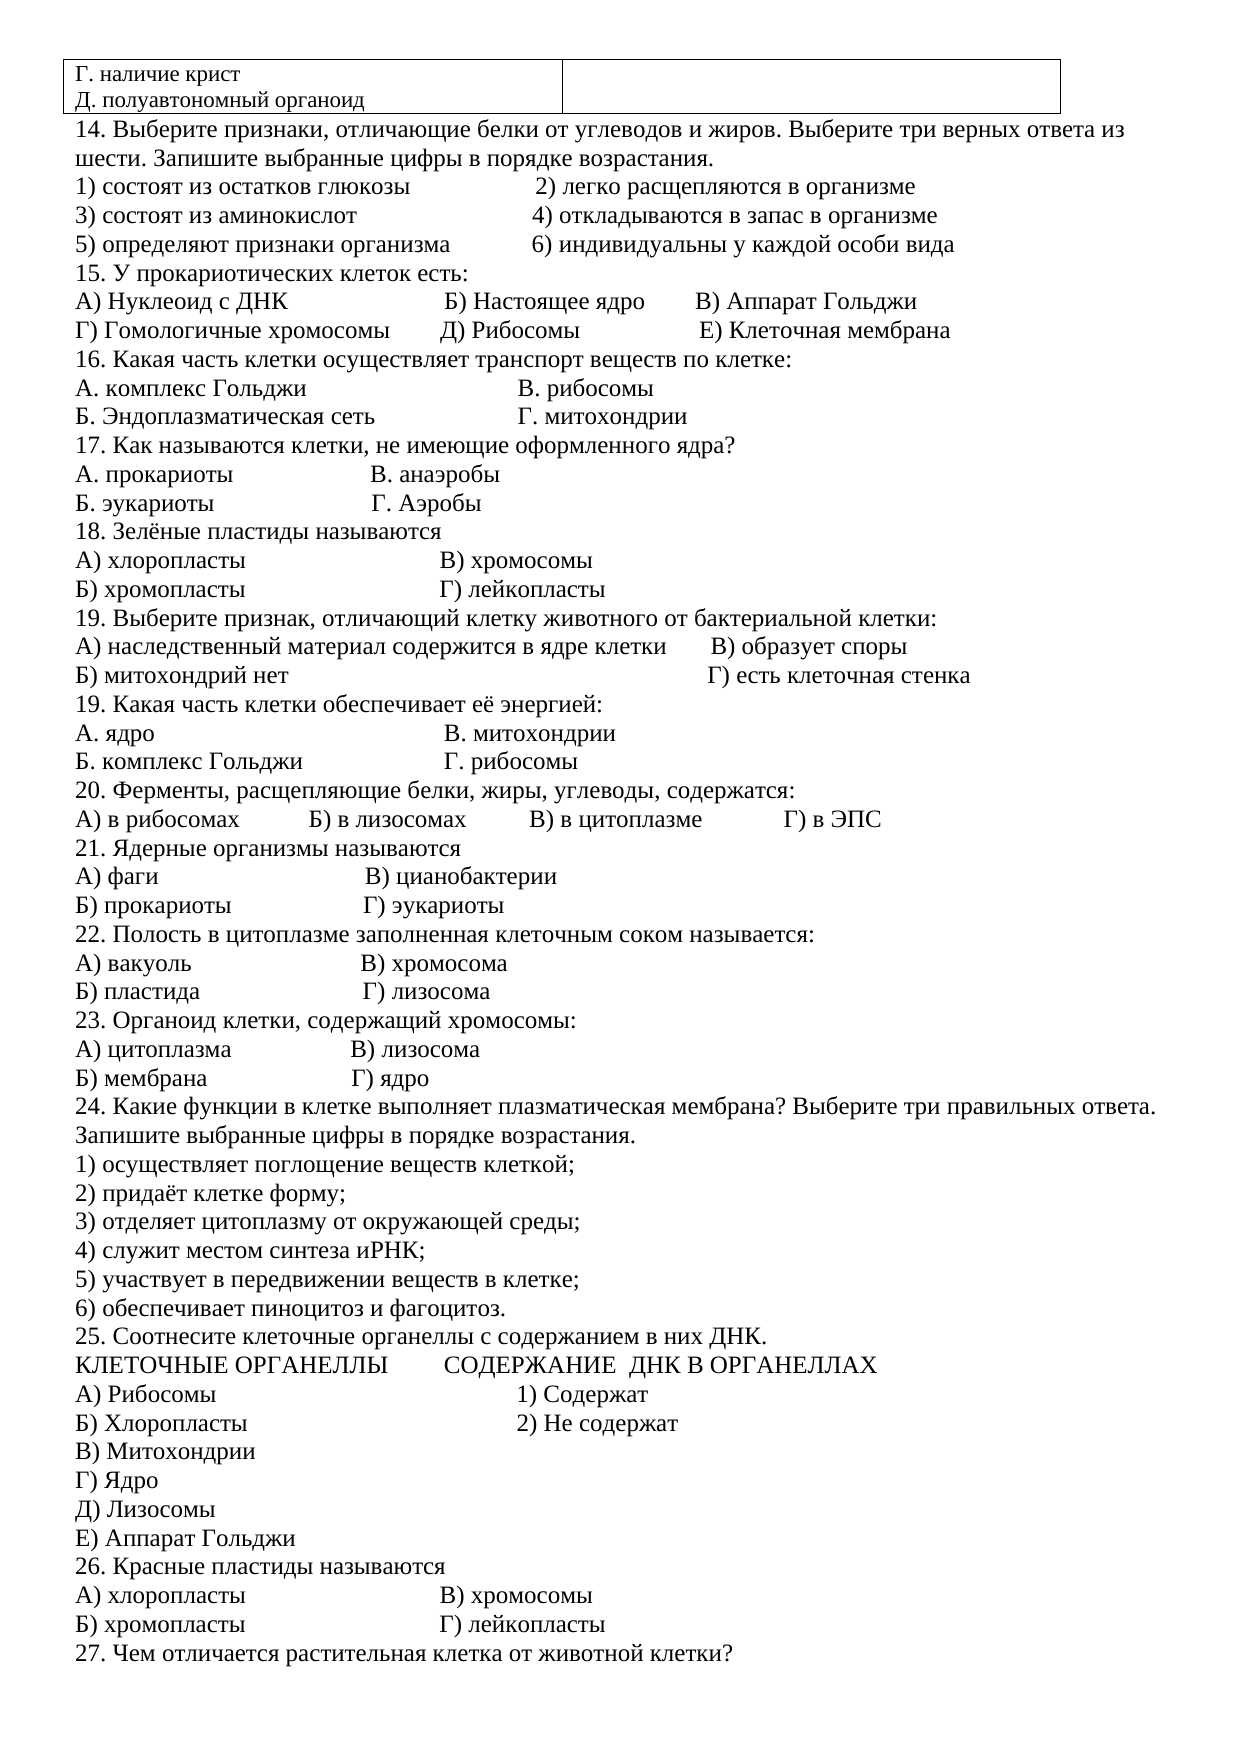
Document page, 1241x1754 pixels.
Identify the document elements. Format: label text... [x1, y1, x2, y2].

text 24. Какие функции в клетке выполняет плазматическая мембрана? Выберите три правильных ответа. Запишите выбранные цифры в порядке возрастания. [75, 1091, 1165, 1149]
text А) в рибосомах Б) в лизосомах В) в цитоплазме Г) в ЭПС [75, 804, 1165, 833]
text 19. Какая часть клетки обеспечивает её энергией: [75, 689, 1165, 718]
text Б) пластида Г) лизосома [75, 976, 1165, 1005]
text 27. Чем отличается растительная клетка от животной клетки? [75, 1638, 1165, 1666]
text 3) отделяет цитоплазму от окружающей среды; [75, 1206, 1165, 1235]
text А. комплекс Гольджи В. рибосомы [75, 373, 1165, 401]
text 16. Какая часть клетки осуществляет транспорт веществ по клетке: [75, 344, 1165, 373]
text А) наследственный материал содержится в ядре клетки В) образует споры [75, 631, 1165, 660]
text А) цитоплазма В) лизосома [75, 1034, 1165, 1063]
text 21. Ядерные организмы называются [75, 833, 1165, 861]
text 26. Красные пластиды называются [75, 1551, 1165, 1580]
text Б) митохондрий нет Г) есть клеточная стенка [75, 660, 1165, 689]
text Б. комплекс Гольджи Г. рибосомы [75, 746, 1165, 775]
text 6) обеспечивает пиноцитоз и фагоцитоз. [75, 1293, 1165, 1321]
text 3) состоят из аминокислот 4) откладываются в запас в организме [75, 200, 1165, 229]
text Б. эукариоты Г. Аэробы [75, 488, 1165, 516]
text А) Нуклеоид с ДНК Б) Настоящее ядро В) Аппарат Гольджи [75, 286, 1165, 315]
text В) Митохондрии [75, 1436, 1165, 1465]
text 1) осуществляет поглощение веществ клеткой; [75, 1149, 1165, 1178]
text 19. Выберите признак, отличающий клетку животного от бактериальной клетки: [75, 603, 1165, 631]
text 20. Ферменты, расщепляющие белки, жиры, углеводы, содержатся: [75, 775, 1165, 804]
text Б) хромопласты Г) лейкопласты [75, 574, 1165, 603]
text 17. Как называются клетки, не имеющие оформленного ядра? [75, 430, 1165, 459]
text 1) состоят из остатков глюкозы 2) легко расщепляются в организме [75, 171, 1165, 200]
text Б) прокариоты Г) эукариоты [75, 890, 1165, 919]
text Г) Гомологичные хромосомы Д) Рибосомы Е) Клеточная мембрана [75, 315, 1165, 344]
text Г) Ядро [75, 1465, 1165, 1494]
text 4) служит местом синтеза иРНК; [75, 1235, 1165, 1264]
text 5) участвует в передвижении веществ в клетке; [75, 1264, 1165, 1293]
text Е) Аппарат Гольджи [75, 1523, 1165, 1551]
text А. ядро В. митохондрии [75, 718, 1165, 746]
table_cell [563, 60, 1060, 113]
text А) хлоропласты В) хромосомы [75, 1580, 1165, 1609]
text А. прокариоты В. анаэробы [75, 459, 1165, 488]
text Б) мембрана Г) ядро [75, 1063, 1165, 1091]
text Д) Лизосомы [75, 1494, 1165, 1523]
text 15. У прокариотических клеток есть: [75, 258, 1165, 286]
text А) фаги В) цианобактерии [75, 861, 1165, 890]
text 25. Соотнесите клеточные органеллы с содержанием в них ДНК. [75, 1321, 1165, 1350]
text А) вакуоль В) хромосома [75, 948, 1165, 976]
text 23. Органоид клетки, содержащий хромосомы: [75, 1005, 1165, 1034]
text 18. Зелёные пластиды называются [75, 516, 1165, 545]
text Б) хромопласты Г) лейкопласты [75, 1609, 1165, 1638]
text 14. Выберите признаки, отличающие белки от углеводов и жиров. Выберите три верных ответа из шести. Запишите выбранные цифры в порядке возрастания. [75, 114, 1165, 171]
text А) хлоропласты В) хромосомы [75, 545, 1165, 574]
text А) Рибосомы 1) Содержат [75, 1379, 1165, 1408]
text КЛЕТОЧНЫЕ ОРГАНЕЛЛЫ СОДЕРЖАНИЕ ДНК В ОРГАНЕЛЛАХ [75, 1350, 1165, 1379]
text 2) придаёт клетке форму; [75, 1178, 1165, 1206]
text 5) определяют признаки организма 6) индивидуальны у каждой особи вида [75, 229, 1165, 258]
text 22. Полость в цитоплазме заполненная клеточным соком называется: [75, 919, 1165, 948]
text Б) Хлоропласты 2) Не содержат [75, 1408, 1165, 1436]
text Б. Эндоплазматическая сеть Г. митохондрии [75, 401, 1165, 430]
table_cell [64, 60, 562, 113]
